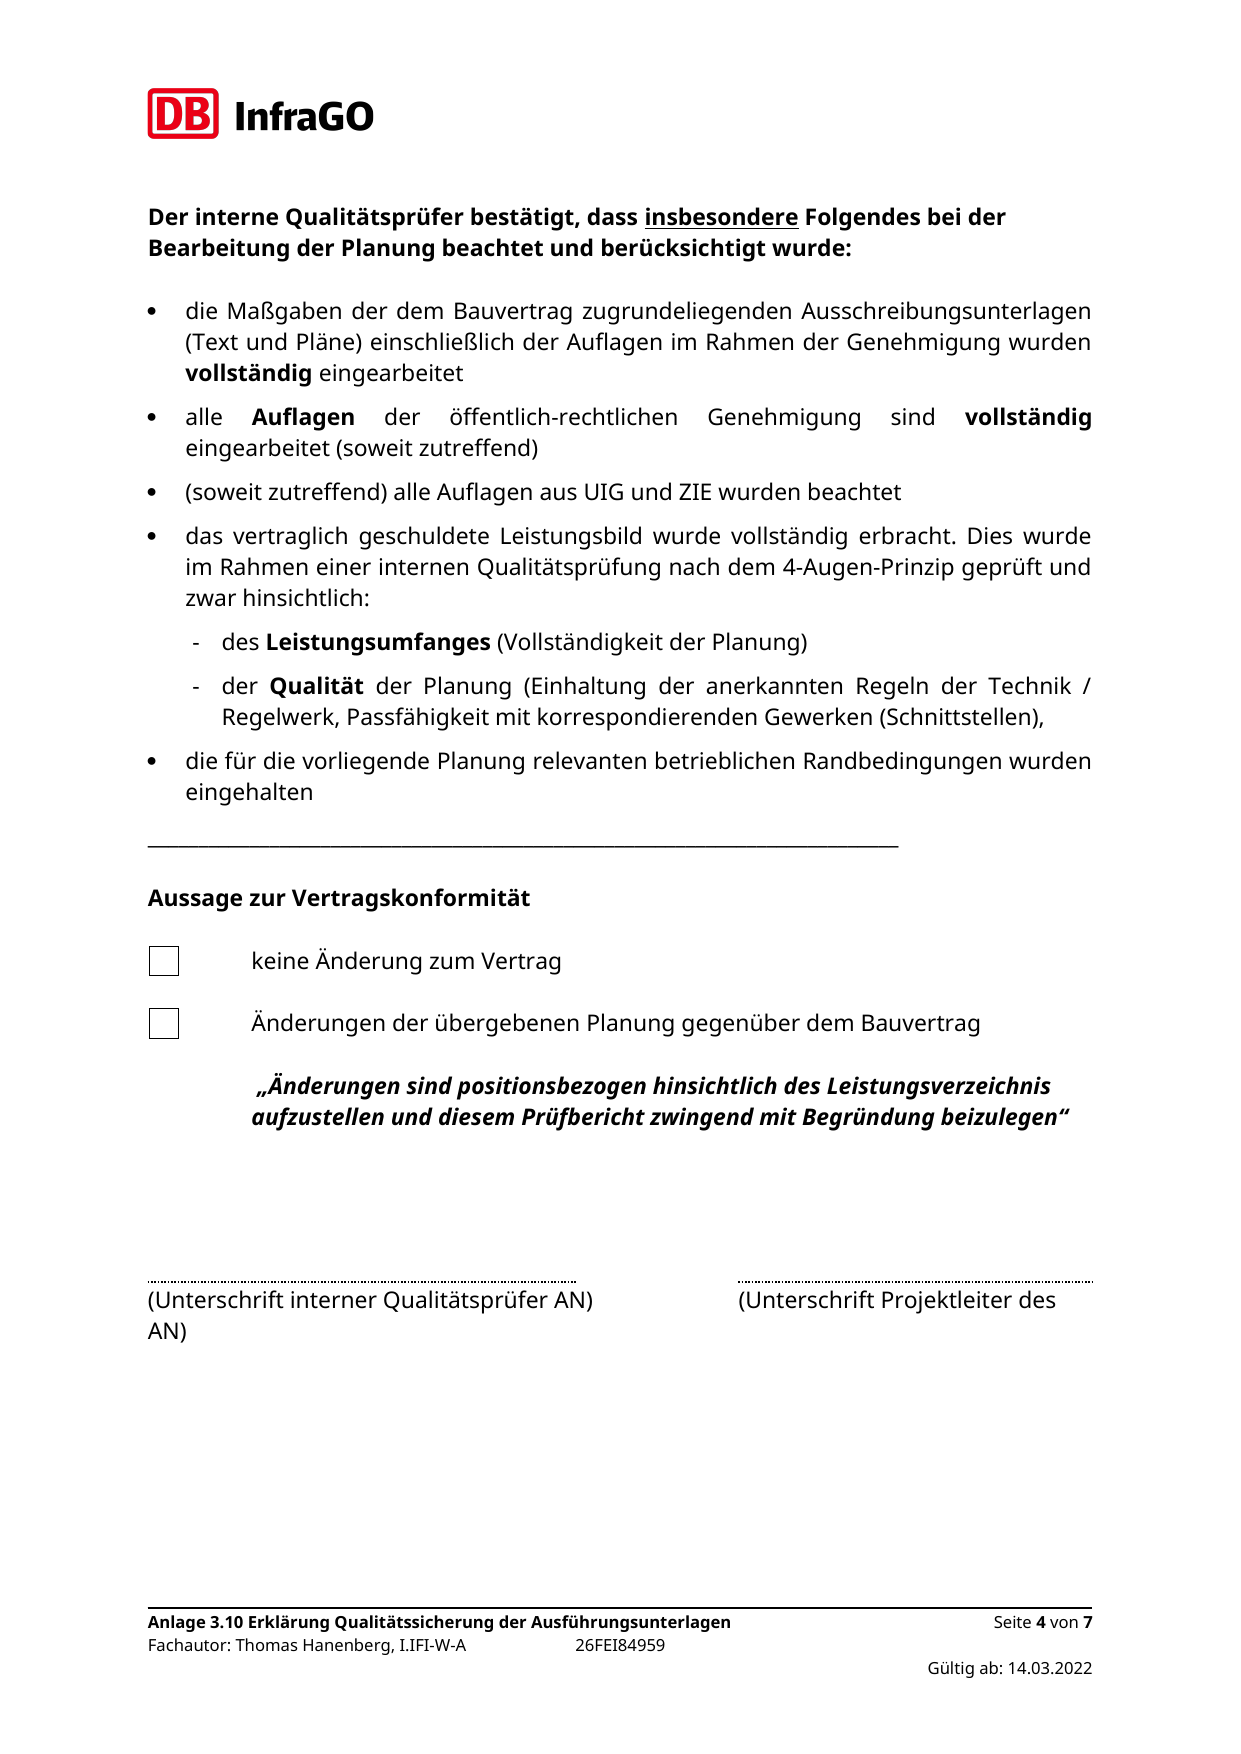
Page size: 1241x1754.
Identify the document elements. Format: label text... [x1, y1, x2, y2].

text „Änderungen sind positionsbezogen hinsichtlich des Leistungsverzeichnis aufzustellen und diesem Prüfbericht zwingend mit Begründung beizulegen“ [148, 1070, 1092, 1132]
text Aussage zur Vertragskonformität [148, 882, 1092, 914]
list alle Auflagen der öffentlich-rechtlichen Genehmigung sind vollständig eingearbeitet (soweit zutreffend) [148, 401, 1092, 464]
text (Unterschrift interner Qualitätsprüfer AN) (Unterschrift Projektleiter des AN) [148, 1284, 1092, 1346]
text - der Qualität der Planung (Einhaltung der anerkannten Regeln der Technik / Regelwerk, Passfähigkeit mit korrespondierenden Gewerken (Schnittstellen), [148, 670, 1092, 732]
text - des Leistungsumfanges (Vollständigkeit der Planung) [148, 626, 1092, 657]
list das vertraglich geschuldete Leistungsbild wurde vollständig erbracht. Dies wurde im Rahmen einer internen Qualitätsprüfung nach dem 4-Augen-Prinzip geprüft und zwar hinsichtlich: [148, 520, 1092, 614]
text Der interne Qualitätsprüfer bestätigt, dass insbesondere Folgendes bei der Bearbeitung der Planung beachtet und berücksichtigt wurde: [148, 201, 1092, 264]
list die für die vorliegende Planung relevanten betrieblichen Randbedingungen wurden eingehalten [148, 745, 1092, 807]
picture [147, 88, 374, 139]
text Änderungen der übergebenen Planung gegenüber dem Bauvertrag [148, 1007, 1092, 1039]
list die Maßgaben der dem Bauvertrag zugrundeliegenden Ausschreibungsunterlagen (Text und Pläne) einschließlich der Auflagen im Rahmen der Genehmigung wurden vollständig eingearbeitet [148, 295, 1092, 389]
text keine Änderung zum Vertrag [148, 945, 1092, 976]
text __________________________________________________________________________ [148, 820, 1092, 851]
list (soweit zutreffend) alle Auflagen aus UIG und ZIE wurden beachtet [148, 476, 1092, 507]
